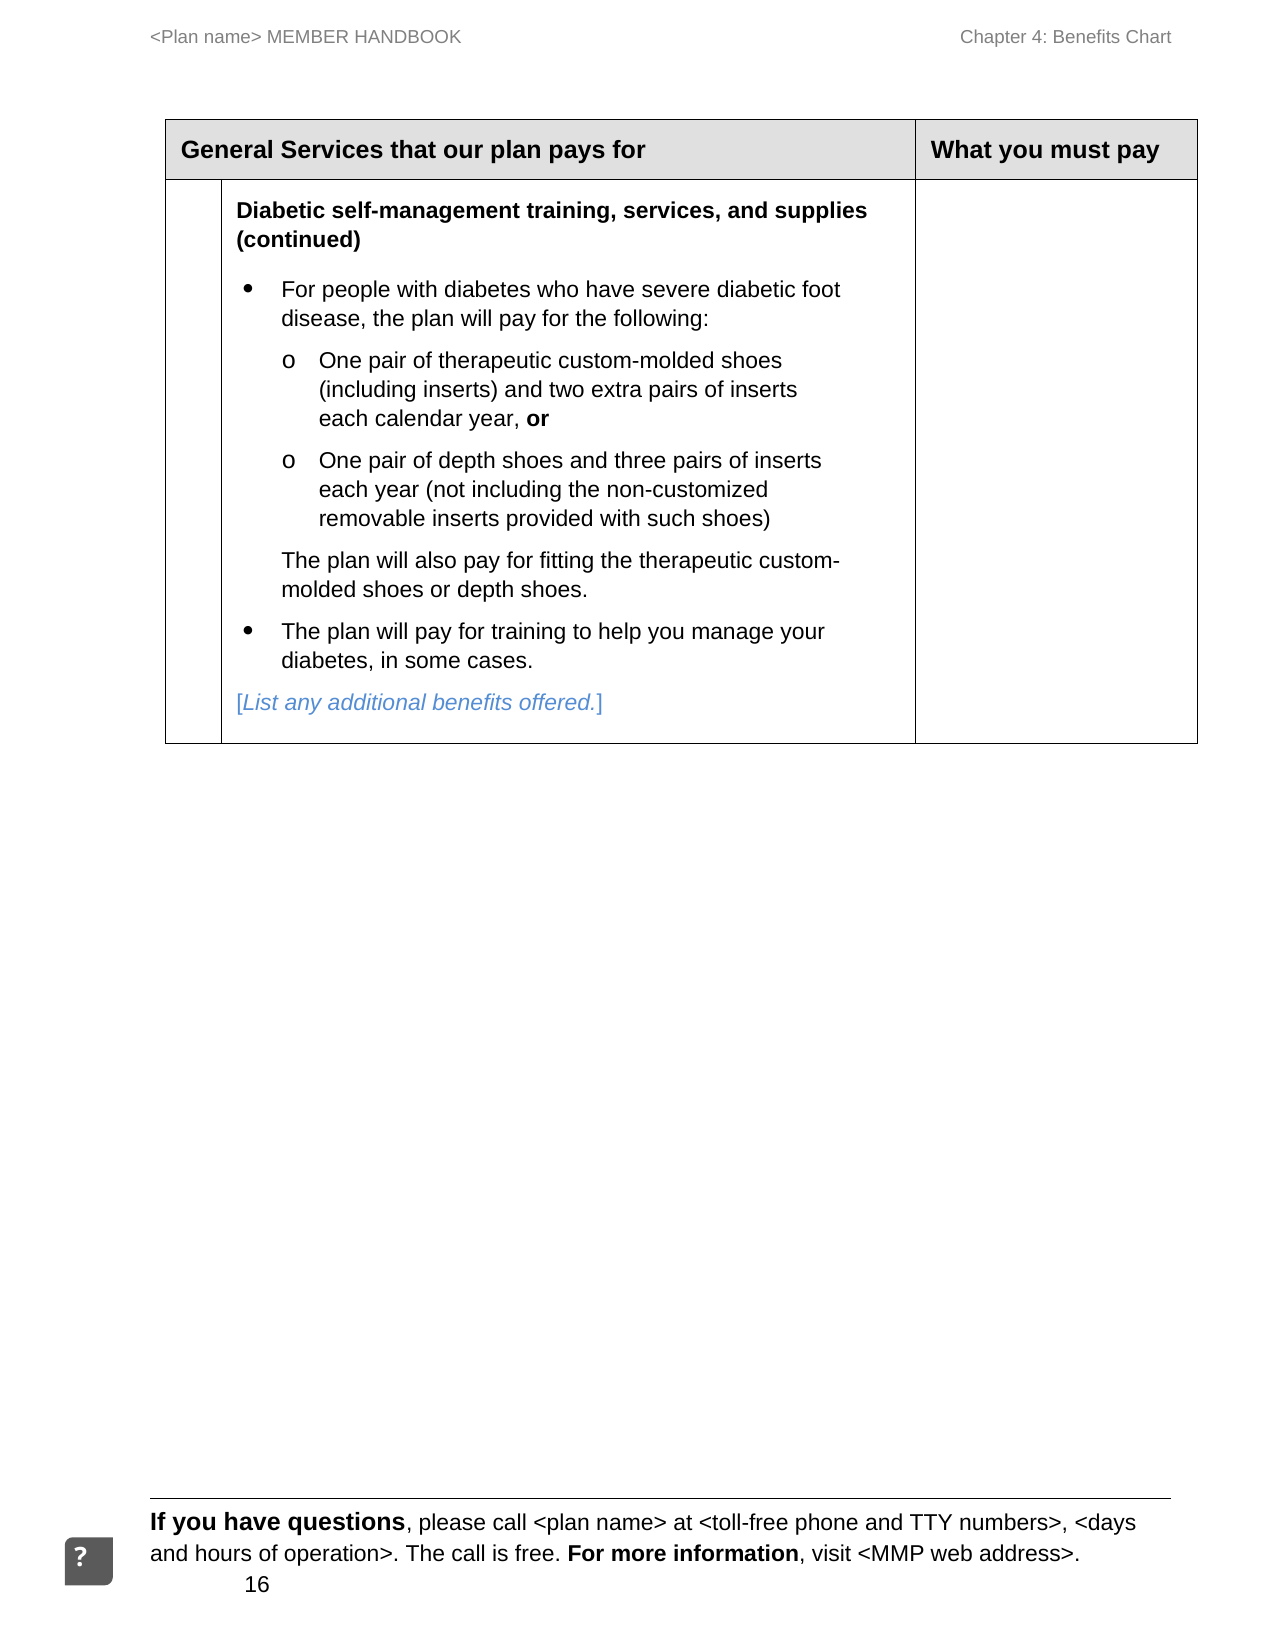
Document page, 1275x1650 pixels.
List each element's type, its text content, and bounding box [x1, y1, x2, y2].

table_cell Diabetic self-management training, services, and supplies (continued) For people with diabetes who have severe diabetic foot disease, the plan will pay for the following: One pair of therapeutic custom-molded shoes (including inserts) and two extra pairs of inserts each calendar year, or One pair of depth shoes and three pairs of inserts each year (not including the non-customized removable inserts provided with such shoes) The plan will also pay for fitting the therapeutic custom-molded shoes or depth shoes. The plan will pay for training to help you manage your diabetes, in some cases. [List any additional benefits offered.] [222, 180, 915, 743]
table_cell [916, 180, 1197, 743]
table_header What you must pay [916, 120, 1197, 179]
table_cell [166, 180, 221, 743]
table_header General Services that our plan pays for [166, 120, 915, 179]
